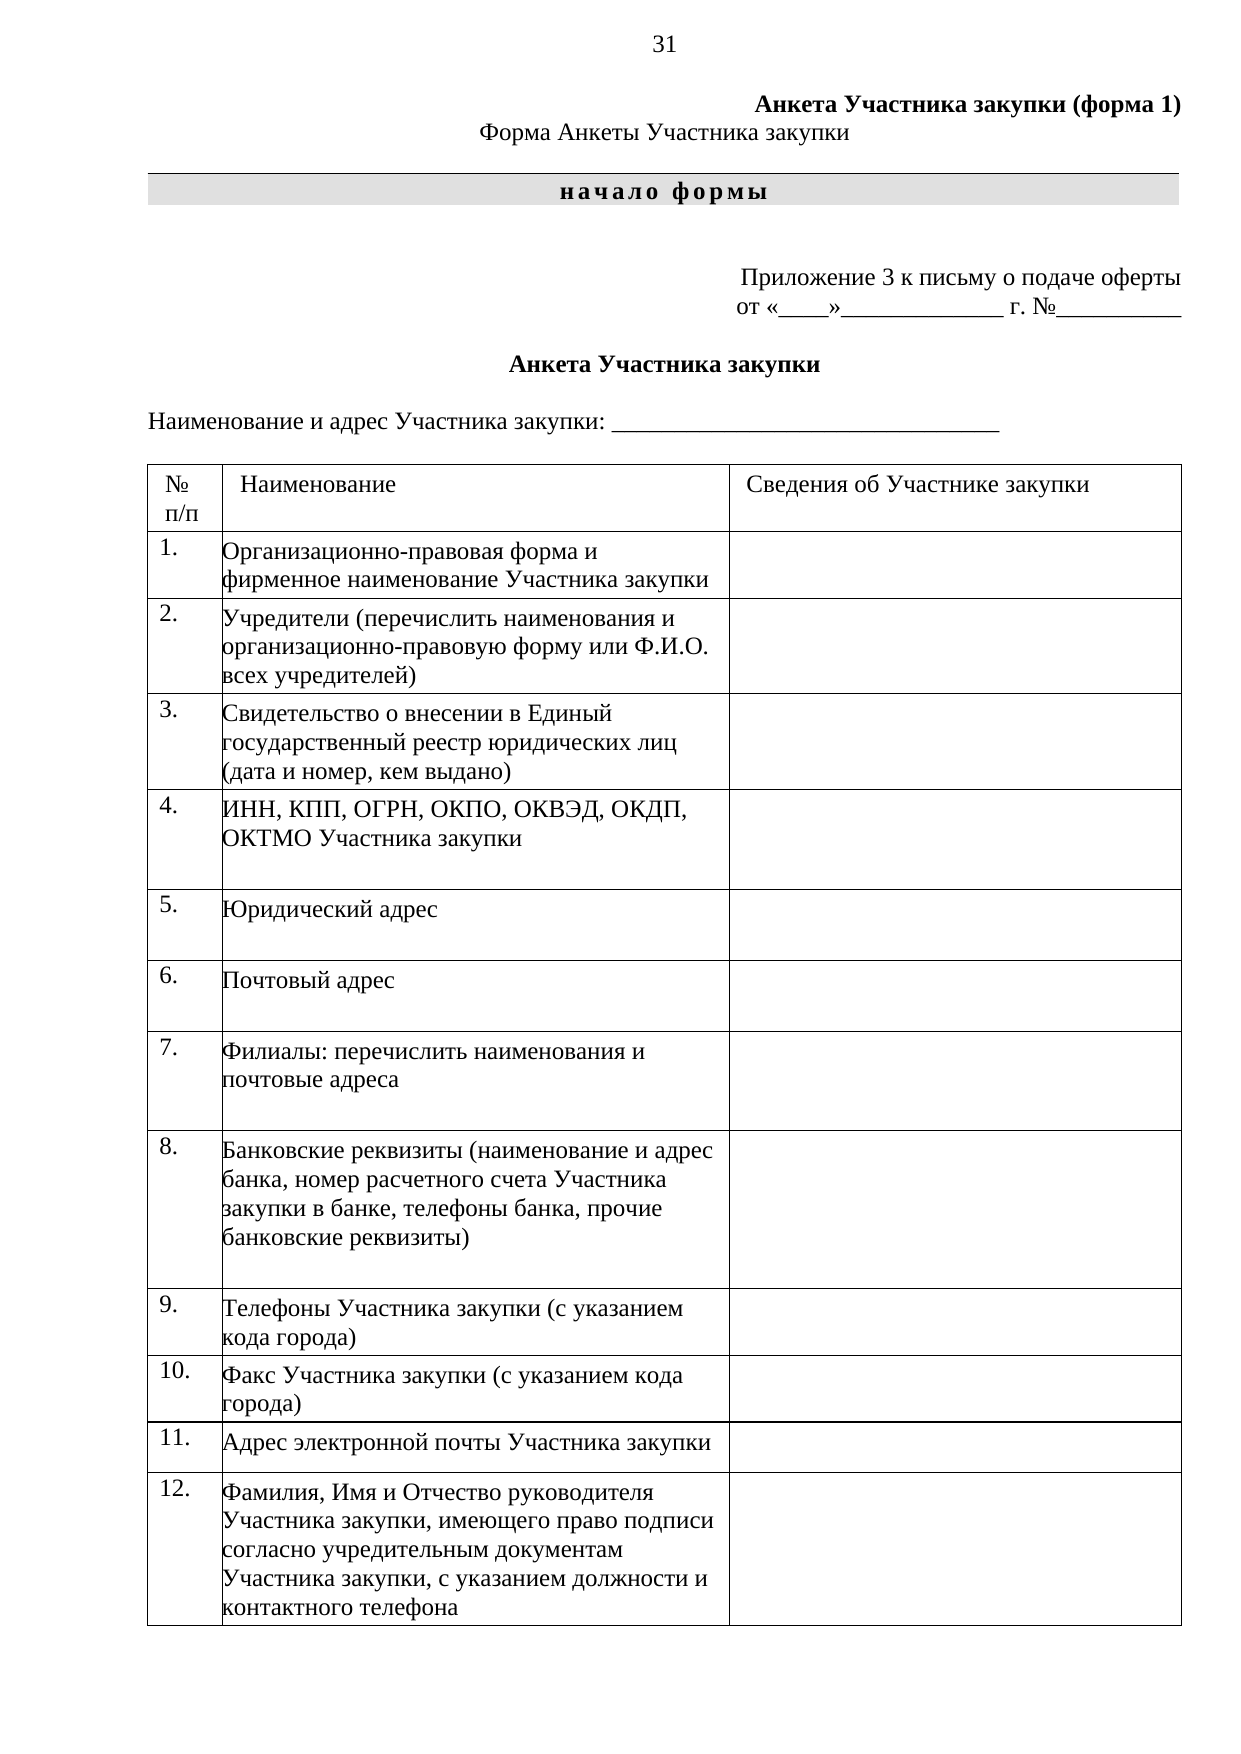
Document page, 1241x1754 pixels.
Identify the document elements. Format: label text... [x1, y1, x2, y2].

table_cell [730, 790, 1181, 888]
table_cell Филиалы: перечислить наименования и почтовые адреса [223, 1032, 729, 1130]
table_cell Фамилия, Имя и Отчество руководителя Участника закупки, имеющего право подписи согласно учредительным документам Участника закупки, с указанием должности и контактного телефона [223, 1473, 729, 1625]
table_cell Свидетельство о внесении в Единый государственный реестр юридических лиц (дата и номер, кем выдано) [223, 694, 729, 789]
table_cell [148, 532, 222, 597]
text начало формы [148, 174, 1179, 205]
text Наименование и адрес Участника закупки: _______________________________ [148, 406, 1181, 435]
table_cell [730, 1289, 1181, 1354]
table_cell Учредители (перечислить наименования и организационно-правовую форму или Ф.И.О. всех учредителей) [223, 599, 729, 693]
table_cell [148, 1289, 222, 1354]
table_header Сведения об Участнике закупки [730, 465, 1181, 531]
table_cell [148, 1423, 222, 1472]
table_cell [148, 1131, 222, 1288]
table_cell [148, 961, 222, 1031]
table_cell [148, 694, 222, 789]
table_cell [730, 1473, 1181, 1625]
table_cell Телефоны Участника закупки (с указанием кода города) [223, 1289, 729, 1354]
table_cell [730, 532, 1181, 597]
table_cell [148, 599, 222, 693]
table_cell Почтовый адрес [223, 961, 729, 1031]
text Приложение 3 к письму о подаче оферты от «____»_____________ г. №__________ [148, 262, 1181, 320]
text Анкета Участника закупки [148, 349, 1181, 377]
table_cell [148, 1032, 222, 1130]
table_cell [730, 1356, 1181, 1421]
table_cell [730, 1423, 1181, 1472]
table_cell [730, 1032, 1181, 1130]
table_cell [730, 694, 1181, 789]
table_cell [730, 1131, 1181, 1288]
table_cell [730, 890, 1181, 959]
table_header Наименование [223, 465, 729, 531]
table_cell [730, 599, 1181, 693]
table_cell Факс Участника закупки (с указанием кода города) [223, 1356, 729, 1421]
table_cell [148, 1473, 222, 1625]
table_cell Юридический адрес [223, 890, 729, 959]
table_cell Банковские реквизиты (наименование и адрес банка, номер расчетного счета Участника закупки в банке, телефоны банка, прочие банковские реквизиты) [223, 1131, 729, 1288]
table_cell [148, 1356, 222, 1421]
table_cell Адрес электронной почты Участника закупки [223, 1423, 729, 1472]
table_cell [148, 890, 222, 959]
table_header № п/п [148, 465, 222, 531]
table_cell ИНН, КПП, ОГРН, ОКПО, ОКВЭД, ОКДП, ОКТМО Участника закупки [223, 790, 729, 888]
table_cell [148, 790, 222, 888]
table_cell Организационно-правовая форма и фирменное наименование Участника закупки [223, 532, 729, 597]
table_cell [730, 961, 1181, 1031]
text Форма Анкеты Участника закупки [148, 117, 1181, 146]
subtitle Анкета Участника закупки (форма 3) [148, 89, 1181, 117]
